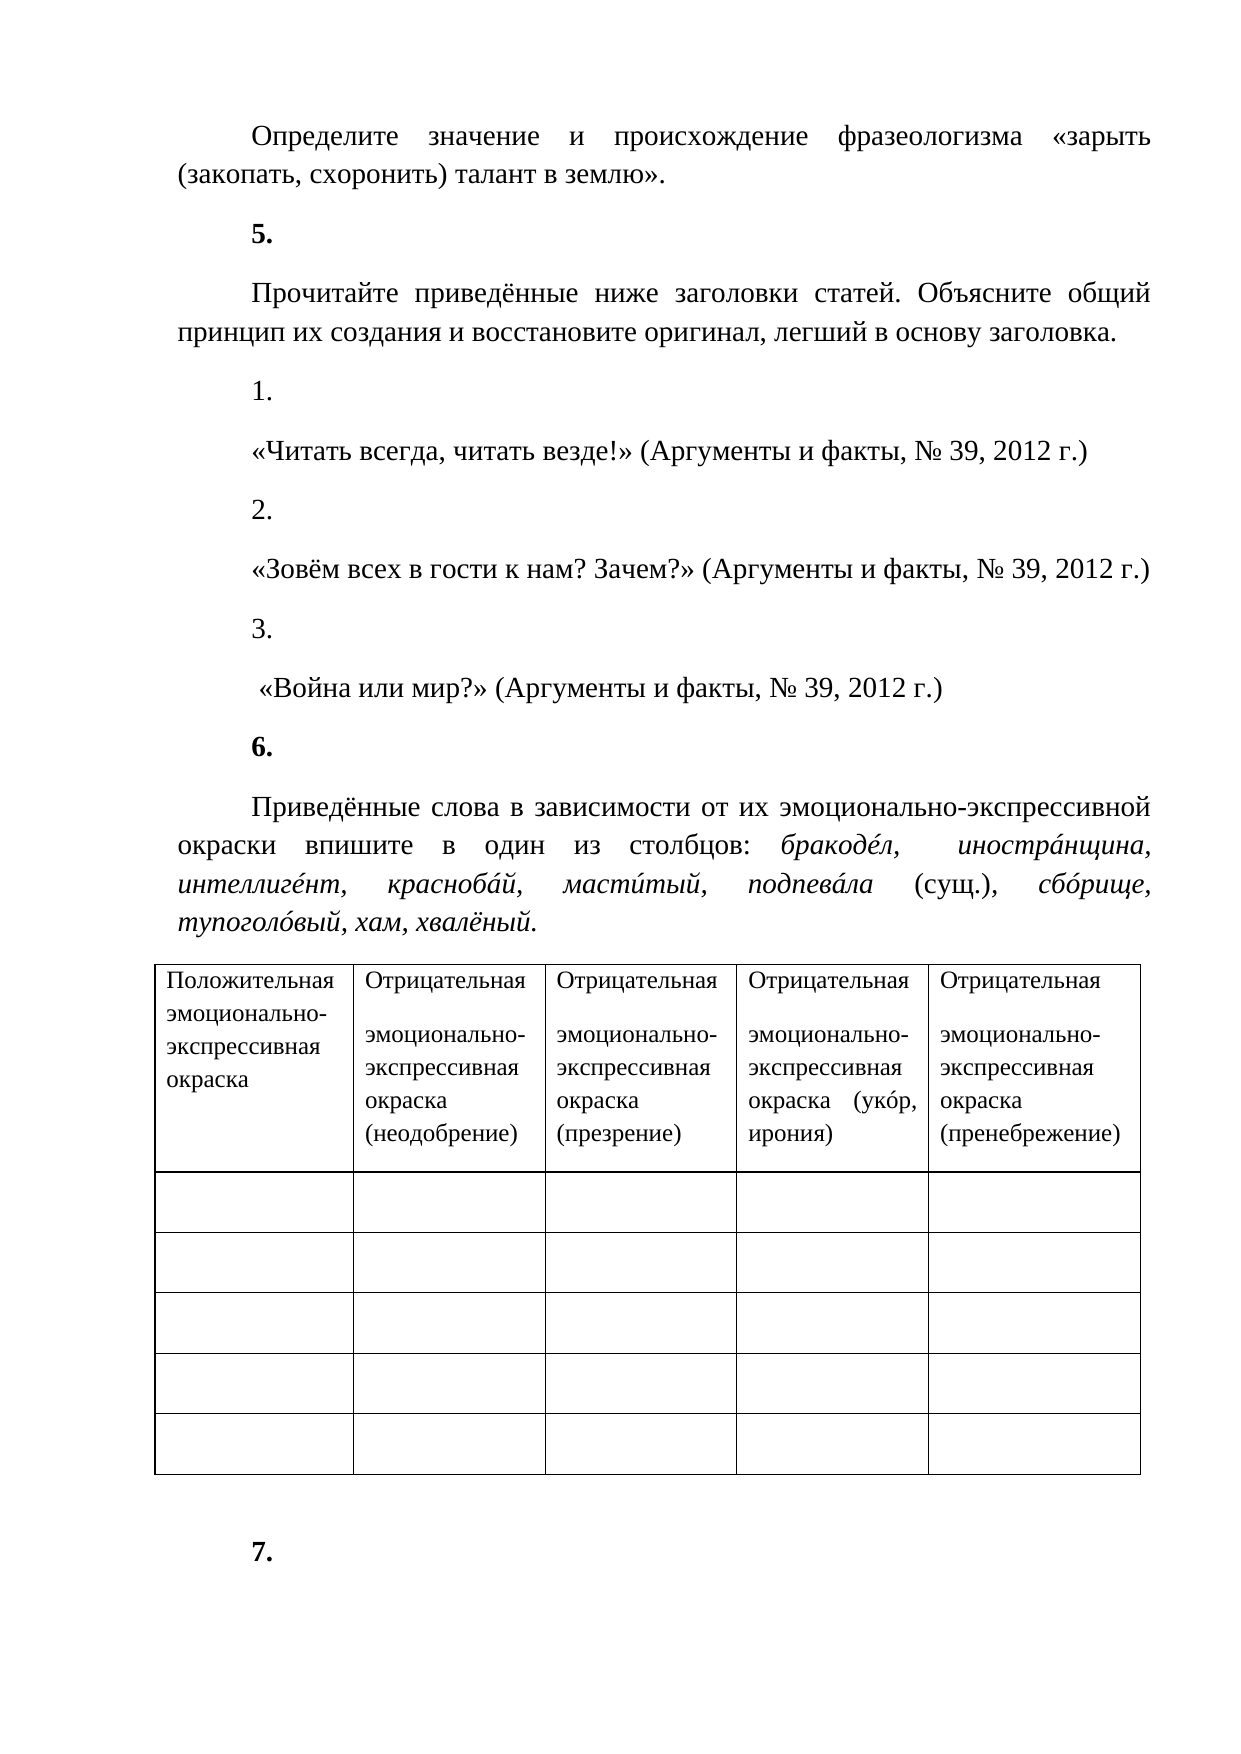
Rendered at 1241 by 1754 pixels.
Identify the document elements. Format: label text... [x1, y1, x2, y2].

table_cell [354, 1414, 545, 1473]
table_cell [156, 1354, 353, 1413]
text Прочитайте приведённые ниже заголовки статей. Объясните общий принцип их создания и восстановите оригинал, легший в основу заголовка. [177, 275, 1152, 347]
text «Война или мир?» (Аргументы и факты, № 39, 2012 г.) [177, 670, 1152, 704]
table_cell [737, 1173, 928, 1232]
table_cell [156, 1414, 353, 1473]
table_cell [546, 1233, 736, 1292]
table_cell [156, 1293, 353, 1353]
text 3. [177, 611, 1152, 644]
text 6. [177, 729, 1152, 763]
text «Зовём всех в гости к нам? Зачем?» (Аргументы и факты, № 39, 2012 г.) [177, 551, 1152, 585]
text 2. [177, 492, 1152, 526]
table_cell [546, 1173, 736, 1232]
table_cell [546, 1293, 736, 1353]
table_cell [737, 1293, 928, 1353]
table_cell [737, 1414, 928, 1473]
table_cell [546, 1414, 736, 1473]
table_cell [737, 1354, 928, 1413]
table_cell [737, 1233, 928, 1292]
table_cell [354, 1173, 545, 1232]
table_header Отрицательная эмоционально-экспрессивная окраска (неодобрение) [354, 965, 545, 1171]
text 5. [177, 216, 1152, 249]
table_cell [354, 1233, 545, 1292]
table_cell [929, 1173, 1140, 1232]
table_cell [929, 1293, 1140, 1353]
text 7. [177, 1534, 1152, 1567]
table_cell [929, 1414, 1140, 1473]
table_cell [929, 1354, 1140, 1413]
table_cell [354, 1293, 545, 1353]
table_header Отрицательная эмоционально-экспрессивная окраска (пренебрежение) [929, 965, 1140, 1171]
table_header Положительная эмоционально-экспрессивная окраска [156, 965, 353, 1171]
table_cell [546, 1354, 736, 1413]
text 1. [177, 373, 1152, 407]
table_header Отрицательная эмоционально-экспрессивная окраска (презрение) [546, 965, 736, 1171]
table_cell [354, 1354, 545, 1413]
table_cell [156, 1173, 353, 1232]
text Определите значение и происхождение фразеологизма «зарыть (закопать, схоронить) талант в землю». [177, 118, 1152, 190]
table_cell [929, 1233, 1140, 1292]
text Приведённые слова в зависимости от их эмоционально-экспрессивной окраски впишите в один из столбцов: бракодéл, инострáнщина, интеллигéнт, краснобáй, мастúтый, подпевáла (сущ.), сбóрище, тупоголóвый, хам, хвалёный. [177, 789, 1152, 938]
text «Читать всегда, читать везде!» (Аргументы и факты, № 39, 2012 г.) [177, 433, 1152, 466]
table_header Отрицательная эмоционально-экспрессивная окраска (укóр, ирония) [737, 965, 928, 1171]
table_cell [156, 1233, 353, 1292]
